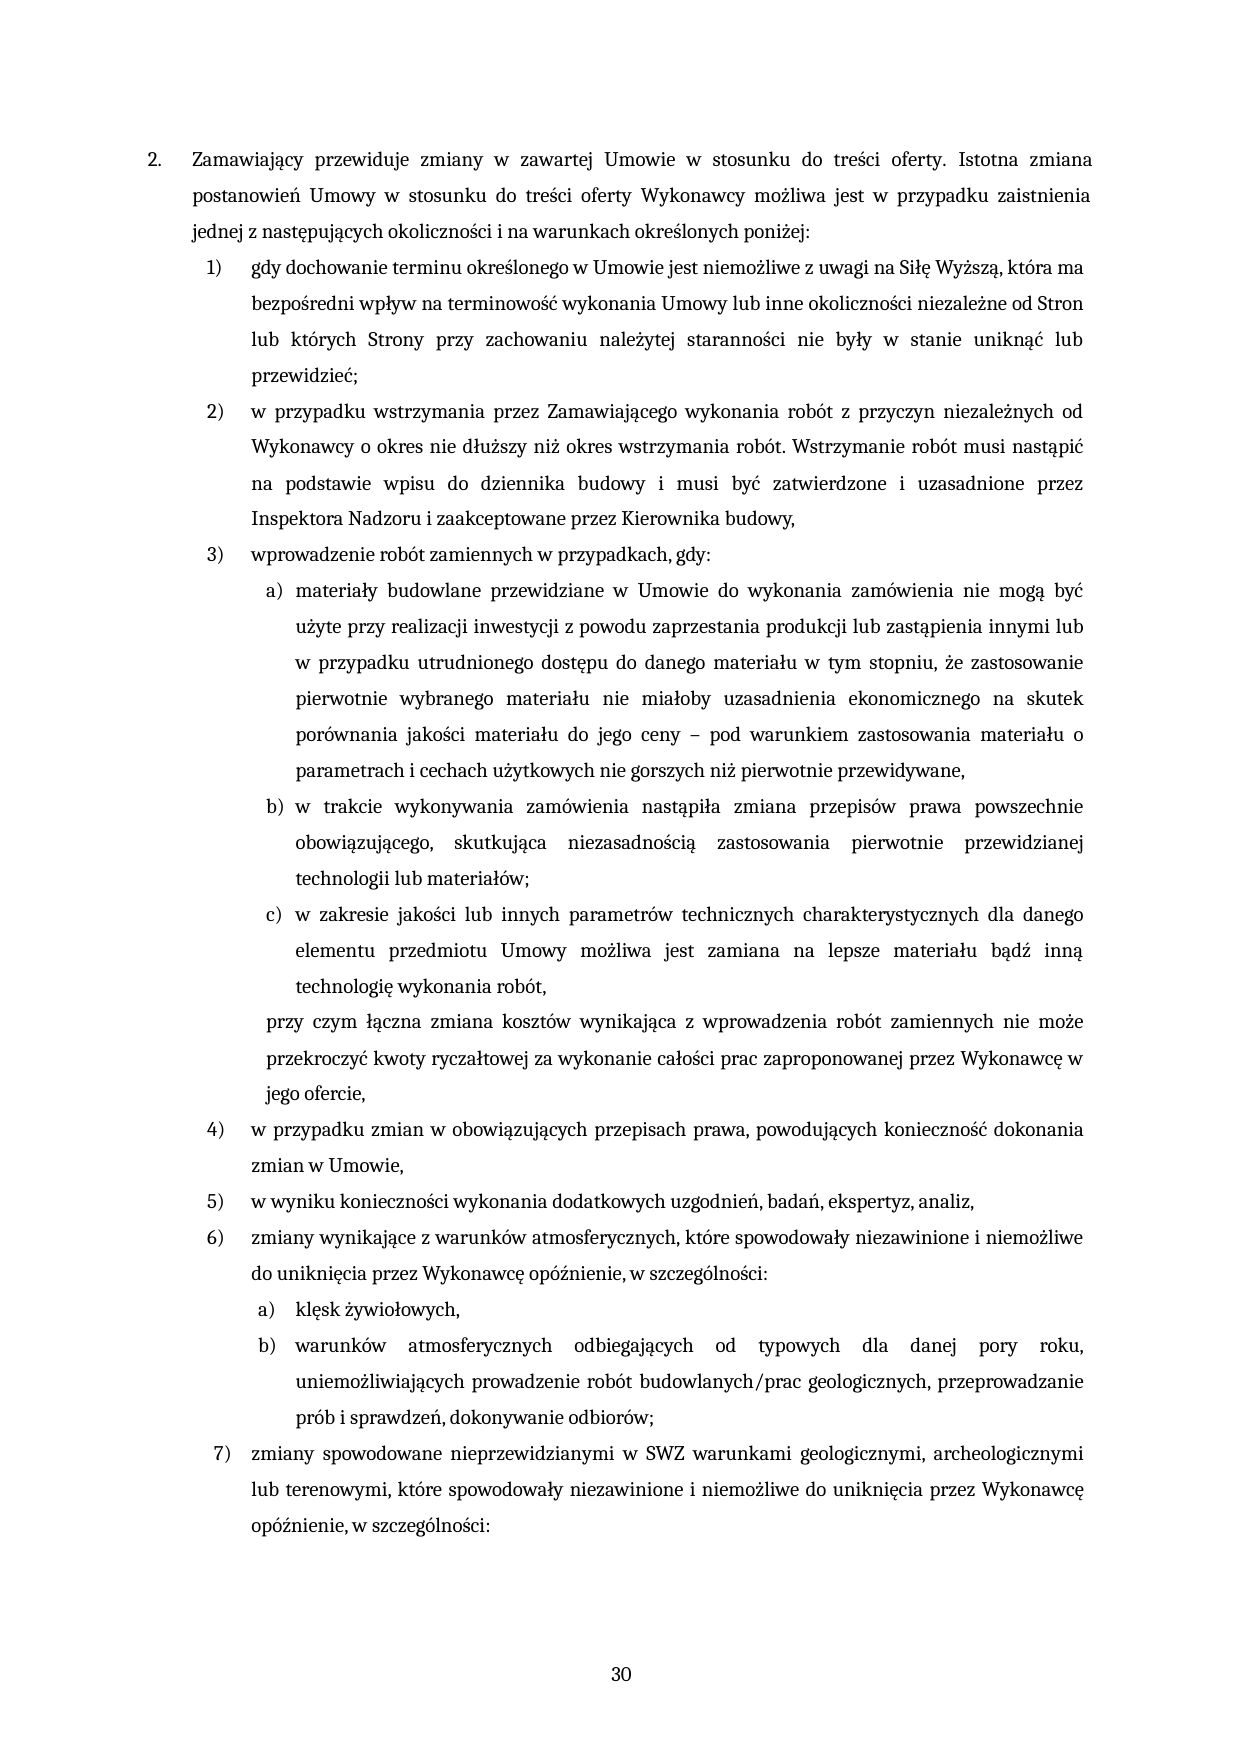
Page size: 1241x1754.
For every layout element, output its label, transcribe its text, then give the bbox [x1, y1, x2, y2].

list gdy dochowanie terminu określonego w Umowie jest niemożliwe z uwagi na Siłę Wyższą, która ma bezpośredni wpływ na terminowość wykonania Umowy lub inne okoliczności niezależne od Stron lub których Strony przy zachowaniu należytej staranności nie były w stanie uniknąć lub przewidzieć; [207, 256, 1084, 387]
list w trakcie wykonywania zamówienia nastąpiła zmiana przepisów prawa powszechnie obowiązującego, skutkująca niezasadnością zastosowania pierwotnie przewidzianej technologii lub materiałów; [266, 794, 1084, 890]
list zmiany spowodowane nieprzewidzianymi w SWZ warunkami geologicznymi, archeologicznymi lub terenowymi, które spowodowały niezawinione i niemożliwe do uniknięcia przez Wykonawcę opóźnienie, w szczególności: [214, 1441, 1084, 1537]
list w zakresie jakości lub innych parametrów technicznych charakterystycznych dla danego elementu przedmiotu Umowy możliwa jest zamiana na lepsze materiału bądź inną technologię wykonania robót, [266, 902, 1084, 998]
list w wyniku konieczności wykonania dodatkowych uzgodnień, badań, ekspertyz, analiz, [207, 1190, 1084, 1214]
list warunków atmosferycznych odbiegających od typowych dla danej pory roku, uniemożliwiających prowadzenie robót budowlanych/prac geologicznych, przeprowadzanie prób i sprawdzeń, dokonywanie odbiorów; [258, 1334, 1084, 1429]
list w przypadku wstrzymania przez Zamawiającego wykonania robót z przyczyn niezależnych od Wykonawcy o okres nie dłuższy niż okres wstrzymania robót. Wstrzymanie robót musi nastąpić na podstawie wpisu do dziennika budowy i musi być zatwierdzone i uzasadnione przez Inspektora Nadzoru i zaakceptowane przez Kierownika budowy, [207, 399, 1084, 531]
list Zamawiający przewiduje zmiany w zawartej Umowie w stosunku do treści oferty. Istotna zmiana postanowień Umowy w stosunku do treści oferty Wykonawcy możliwa jest w przypadku zaistnienia jednej z następujących okoliczności i na warunkach określonych poniżej: [148, 148, 1092, 243]
list przy czym łączna zmiana kosztów wynikająca z wprowadzenia robót zamiennych nie może przekroczyć kwoty ryczałtowej za wykonanie całości prac zaproponowanej przez Wykonawcę w jego ofercie, [266, 1010, 1084, 1106]
list wprowadzenie robót zamiennych w przypadkach, gdy: [207, 543, 1084, 567]
list klęsk żywiołowych, [258, 1298, 1084, 1322]
list materiały budowlane przewidziane w Umowie do wykonania zamówienia nie mogą być użyte przy realizacji inwestycji z powodu zaprzestania produkcji lub zastąpienia innymi lub w przypadku utrudnionego dostępu do danego materiału w tym stopniu, że zastosowanie pierwotnie wybranego materiału nie miałoby uzasadnienia ekonomicznego na skutek porównania jakości materiału do jego ceny – pod warunkiem zastosowania materiału o parametrach i cechach użytkowych nie gorszych niż pierwotnie przewidywane, [266, 579, 1084, 783]
list zmiany wynikające z warunków atmosferycznych, które spowodowały niezawinione i niemożliwe do uniknięcia przez Wykonawcę opóźnienie, w szczególności: [207, 1226, 1084, 1286]
list w przypadku zmian w obowiązujących przepisach prawa, powodujących konieczność dokonania zmian w Umowie, [207, 1118, 1084, 1178]
